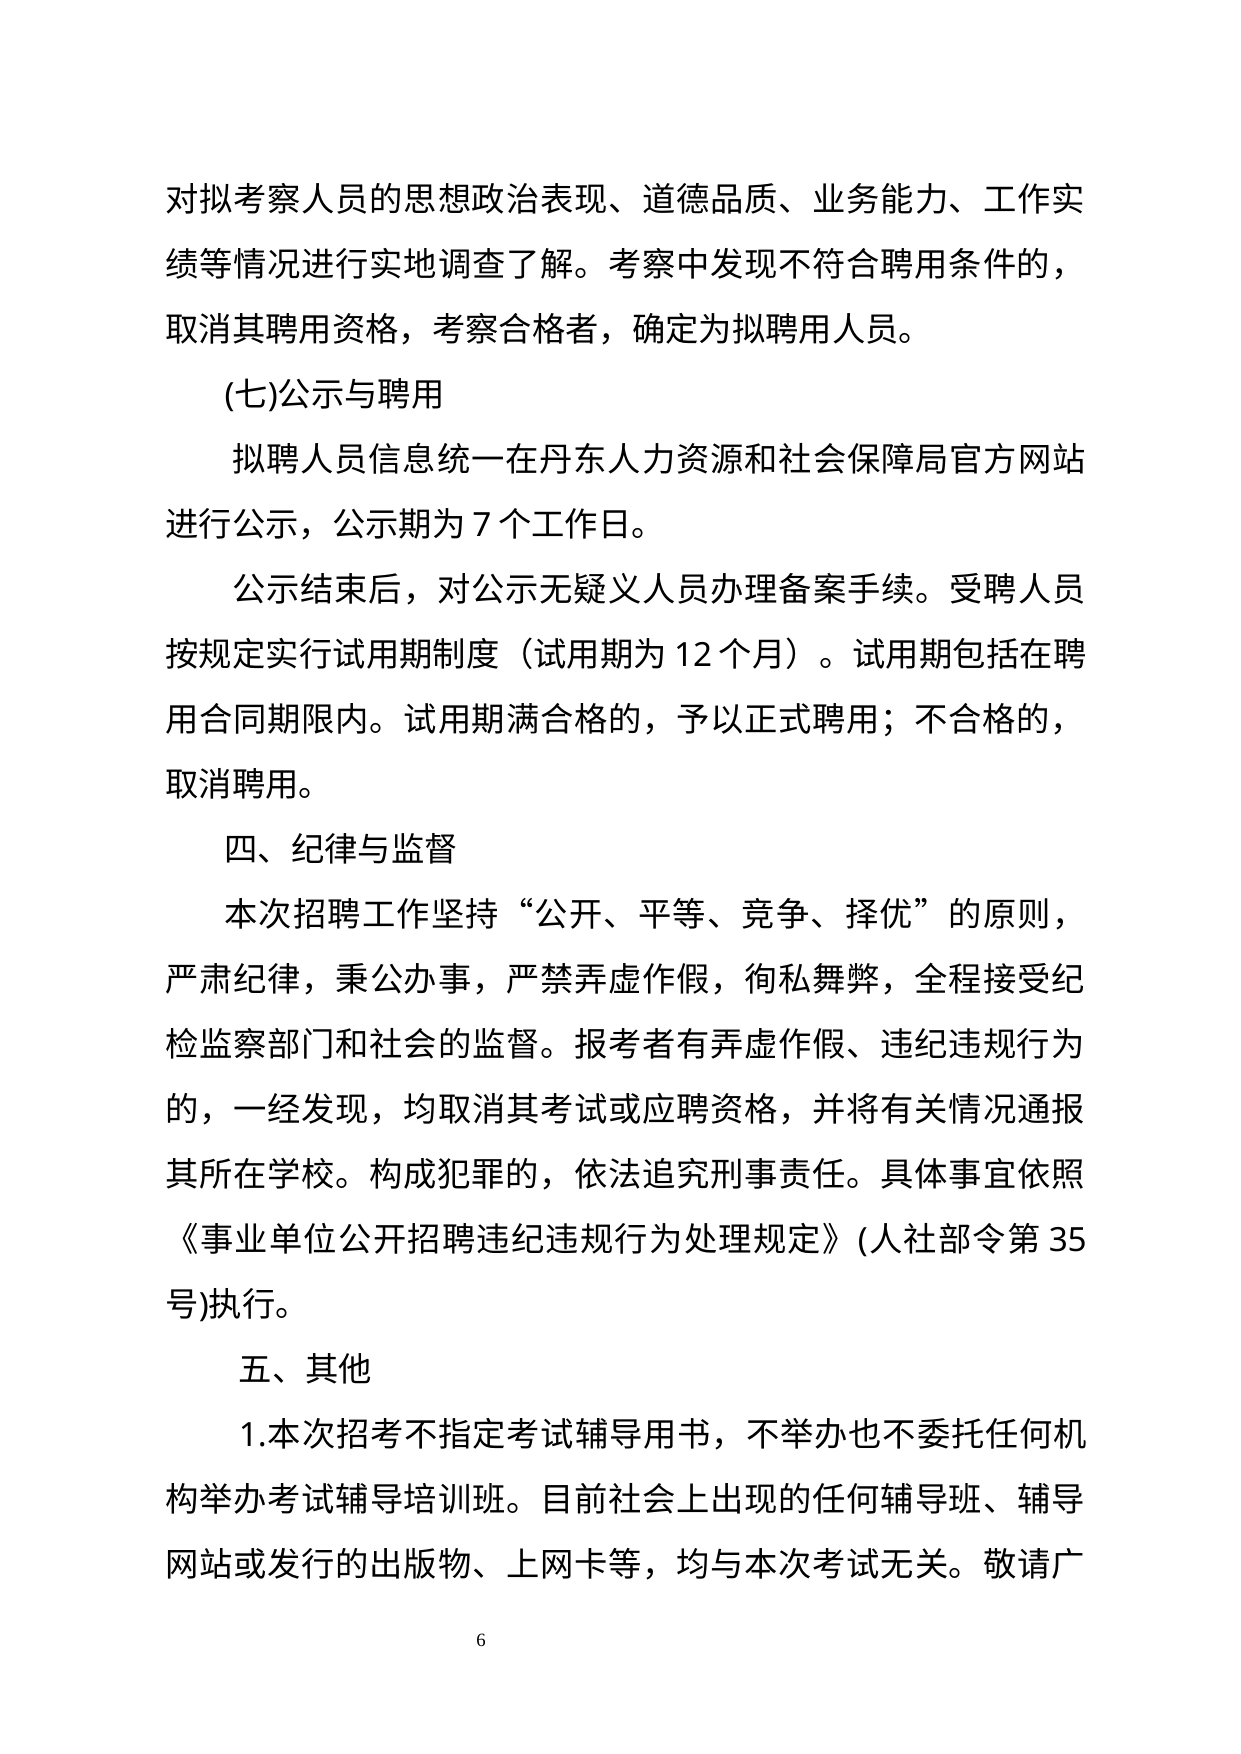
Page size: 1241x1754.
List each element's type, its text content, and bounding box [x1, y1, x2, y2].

text 本次招聘工作坚持“公开、平等、竞争、择优”的原则，严肃纪律，秉公办事，严禁弄虚作假，徇私舞弊，全程接受纪检监察部门和社会的监督。报考者有弄虚作假、违纪违规行为的，一经发现，均取消其考试或应聘资格，并将有关情况通报其所在学校。构成犯罪的，依法追究刑事责任。具体事宜依照《事业单位公开招聘违纪违规行为处理规定》(人社部令第35号)执行。 [165, 880, 1087, 1335]
text 公示结束后，对公示无疑义人员办理备案手续。受聘人员按规定实行试用期制度（试用期为12个月）。试用期包括在聘用合同期限内。试用期满合格的，予以正式聘用；不合格的，取消聘用。 [165, 555, 1087, 815]
text 四、纪律与监督 [165, 815, 1087, 880]
text (七)公示与聘用 [165, 360, 1087, 425]
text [165, 165, 1087, 360]
text 拟聘人员信息统一在丹东人力资源和社会保障局官方网站进行公示，公示期为7个工作日。 [165, 425, 1087, 555]
text 五、其他 [165, 1335, 1087, 1400]
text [165, 1400, 1087, 1595]
